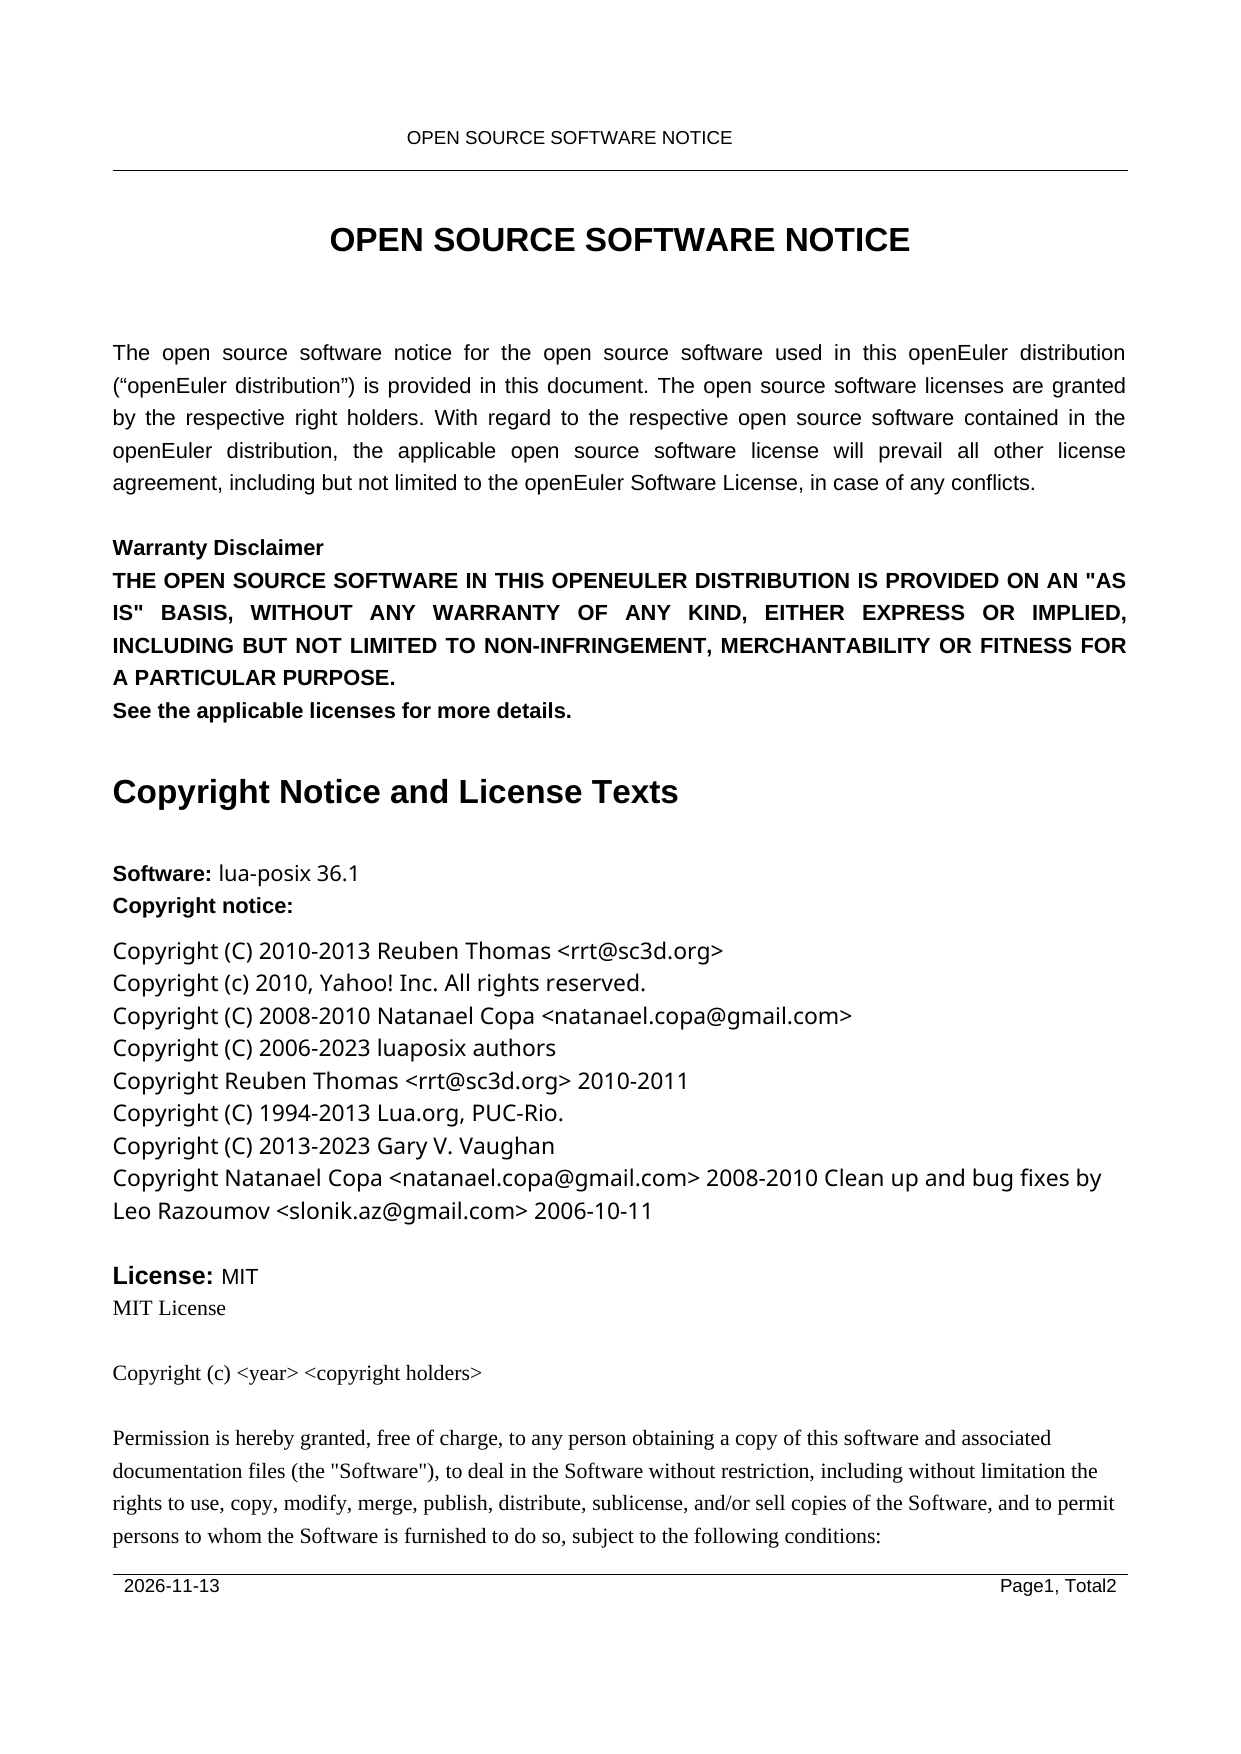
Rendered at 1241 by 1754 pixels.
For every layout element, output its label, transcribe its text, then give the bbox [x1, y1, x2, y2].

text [112, 1291, 1128, 1551]
text Copyright (C) 2010-2013 Reuben Thomas <rrt@sc3d.org> Copyright (c) 2010, Yahoo! Inc. All rights reserved. Copyright (C) 2008-2010 Natanael Copa <natanael.copa@gmail.com> Copyright (C) 2006-2023 luaposix authors Copyright Reuben Thomas <rrt@sc3d.org> 2010-2011 Copyright (C) 1994-2013 Lua.org, PUC-Rio. Copyright (C) 2013-2023 Gary V. Vaughan Copyright Natanael Copa <natanael.copa@gmail.com> 2008-2010 Clean up and bug fixes by Leo Razoumov <slonik.az@gmail.com> 2006-10-11 [112, 934, 1128, 1259]
text Copyright notice: [112, 889, 1128, 921]
title Software: lua-posix 36.1 [112, 856, 1128, 889]
text THE OPEN SOURCE SOFTWARE IN THIS OPENEULER DISTRIBUTION IS PROVIDED ON AN "AS IS" BASIS, WITHOUT ANY WARRANTY OF ANY KIND, EITHER EXPRESS OR IMPLIED, INCLUDING BUT NOT LIMITED TO NON-INFRINGEMENT, MERCHANTABILITY OR FITNESS FOR A PARTICULAR PURPOSE. See the applicable licenses for more details. [112, 564, 1128, 726]
text Warranty Disclaimer [112, 531, 1128, 564]
text The open source software notice for the open source software used in this openEuler distribution (“openEuler distribution”) is provided in this document. The open source software licenses are granted by the respective right holders. With regard to the respective open source software contained in the openEuler distribution, the applicable open source software license will prevail all other license agreement, including but not limited to the openEuler Software License, in case of any conflicts. [112, 336, 1128, 499]
text License: MIT [112, 1259, 1128, 1291]
text OPEN SOURCE SOFTWARE NOTICE [112, 206, 1128, 271]
text Copyright Notice and License Texts [112, 759, 1128, 824]
